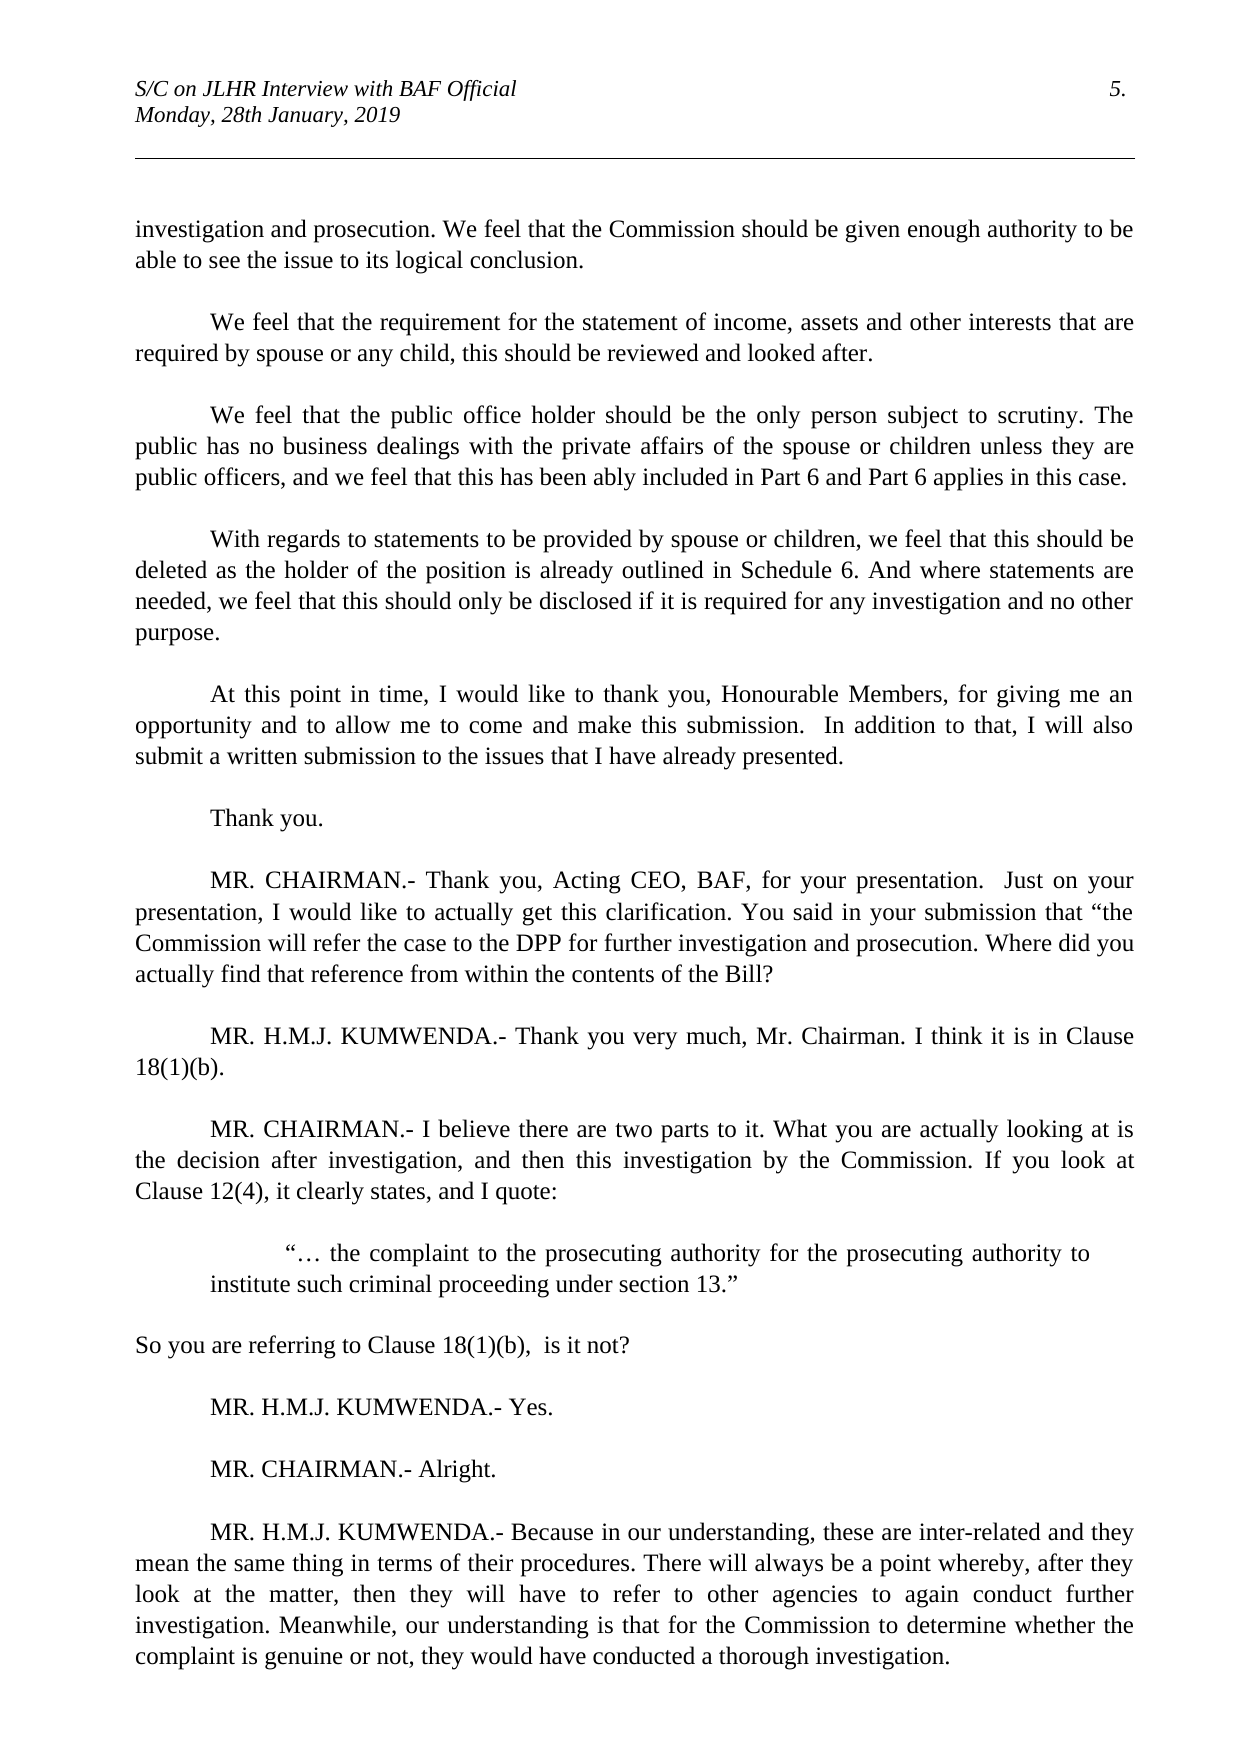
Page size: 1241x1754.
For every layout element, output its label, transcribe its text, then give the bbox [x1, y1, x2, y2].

text MR. CHAIRMAN.- I believe there are two parts to it. What you are actually looking at is the decision after investigation, and then this investigation by the Commission. If you look at Clause 12(4), it clearly states, and I quote: [135, 1114, 1135, 1205]
text With regards to statements to be provided by spouse or children, we feel that this should be deleted as the holder of the position is already outlined in Schedule 6. And where statements are needed, we feel that this should only be disclosed if it is required for any investigation and no other purpose. [135, 524, 1135, 646]
text At this point in time, I would like to thank you, Honourable Members, for giving me an opportunity and to allow me to come and make this submission. In addition to that, I will also submit a written submission to the issues that I have already presented. [135, 679, 1135, 770]
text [135, 214, 1135, 273]
text MR. CHAIRMAN.- Thank you, Acting CEO, BAF, for your presentation. Just on your presentation, I would like to actually get this clarification. You said in your submission that “the Commission will refer the case to the DPP for further investigation and prosecution. Where did you actually find that reference from within the contents of the Bill? [135, 866, 1135, 987]
text “… the complaint to the prosecuting authority for the prosecuting authority to institute such criminal proceeding under section 13.” [210, 1238, 1091, 1298]
text MR. H.M.J. KUMWENDA.- Thank you very much, Mr. Chairman. I think it is in Clause 18(1)(b). [135, 1021, 1135, 1081]
text So you are referring to Clause 18(1)(b), is it not? [135, 1330, 1135, 1359]
text We feel that the public office holder should be the only person subject to scrutiny. The public has no business dealings with the private affairs of the spouse or children unless they are public officers, and we feel that this has been ably included in Part 6 and Part 6 applies in this case. [135, 400, 1135, 491]
text Thank you. [135, 803, 1135, 832]
text MR. H.M.J. KUMWENDA.- Because in our understanding, these are inter-related and they mean the same thing in terms of their procedures. There will always be a point whereby, after they look at the matter, then they will have to refer to other agencies to again conduct further investigation. Meanwhile, our understanding is that for the Commission to determine whether the complaint is genuine or not, they would have conducted a thorough investigation. [135, 1517, 1135, 1669]
text MR. H.M.J. KUMWENDA.- Yes. [135, 1392, 1135, 1421]
text We feel that the requirement for the statement of income, assets and other interests that are required by spouse or any child, this should be reviewed and looked after. [135, 307, 1135, 367]
text MR. CHAIRMAN.- Alright. [135, 1454, 1135, 1483]
